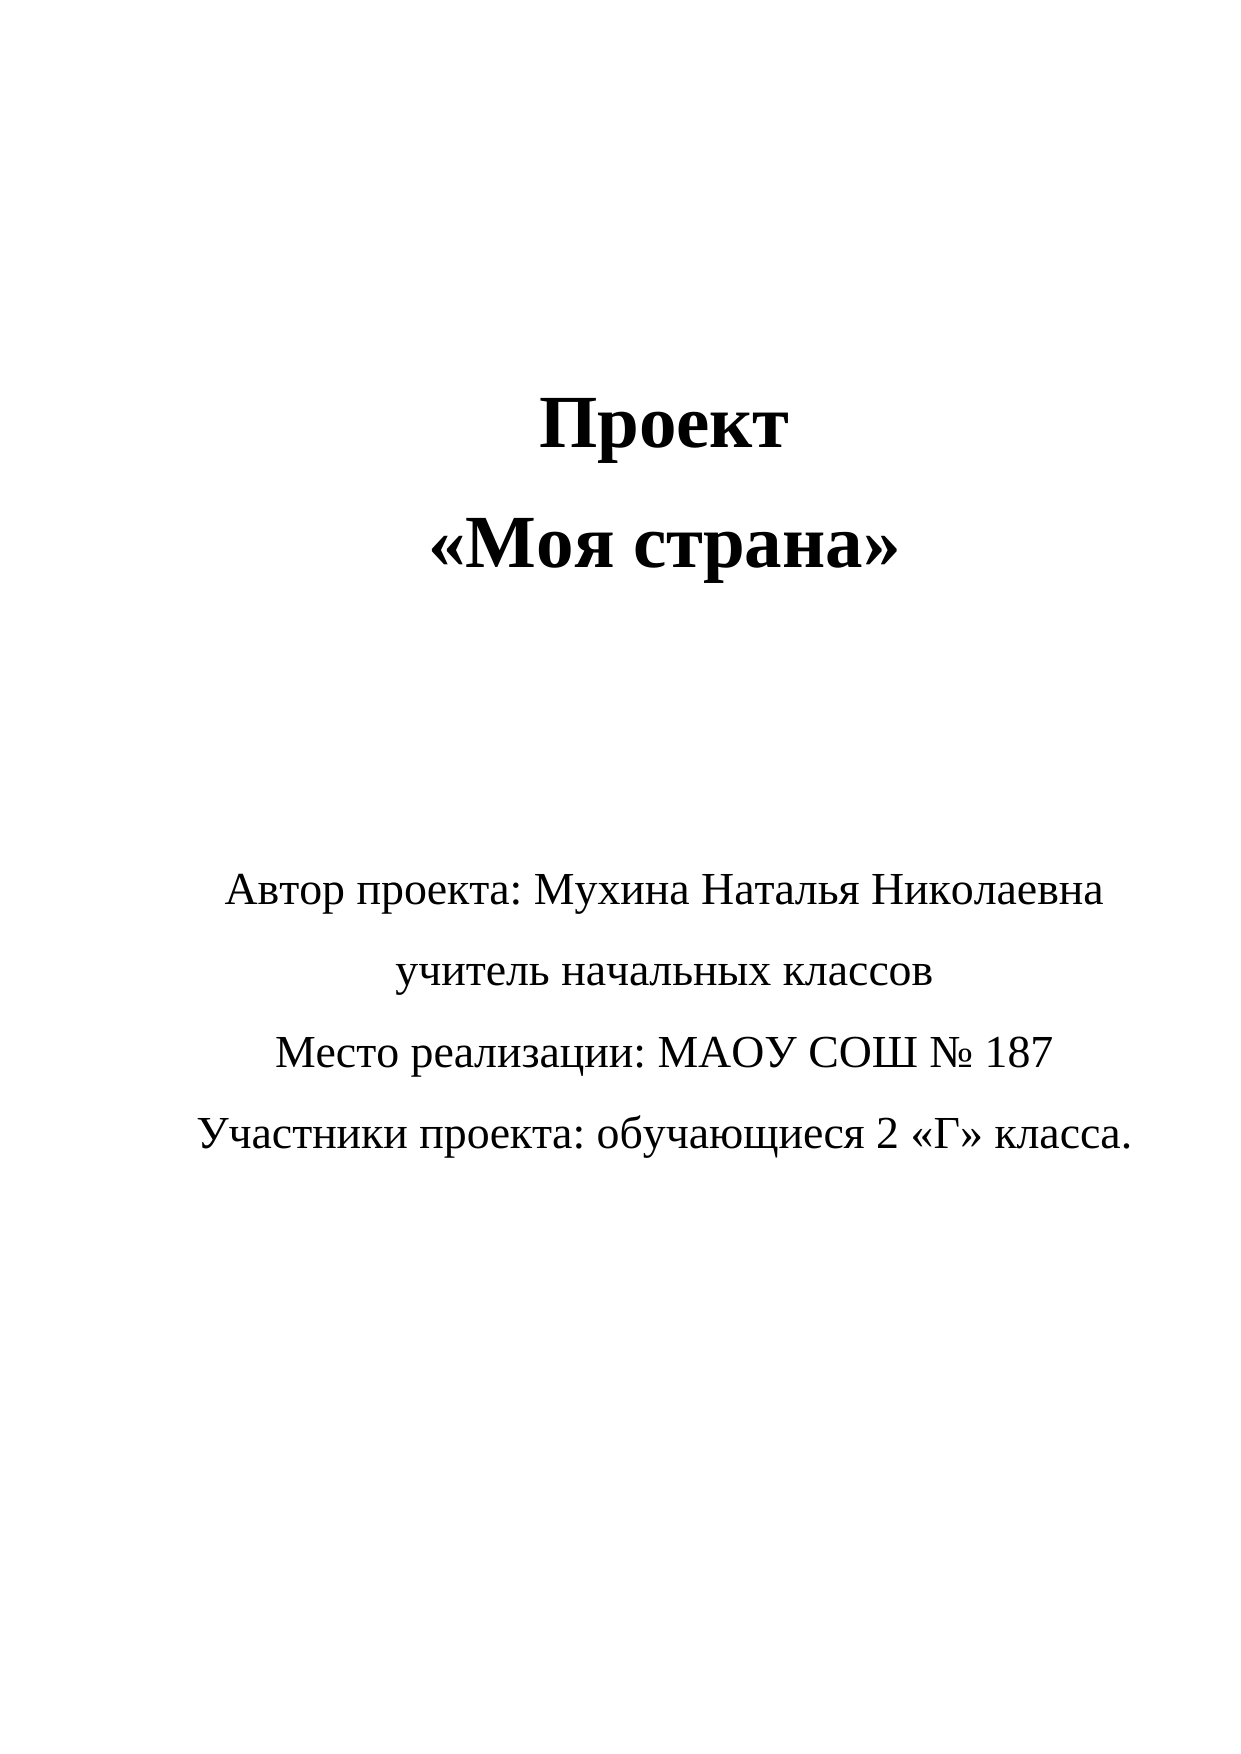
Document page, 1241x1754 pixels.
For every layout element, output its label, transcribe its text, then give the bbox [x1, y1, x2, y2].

text Проект [177, 377, 1152, 464]
text учитель начальных классов [177, 943, 1152, 996]
text Место реализации: МАОУ СОШ № 187 [177, 1024, 1152, 1077]
text «Моя страна» [177, 497, 1152, 584]
text Участники проекта: обучающиеся 2 «Г» класса. [177, 1106, 1152, 1158]
text Автор проекта: Мухина Наталья Николаевна [177, 862, 1152, 914]
